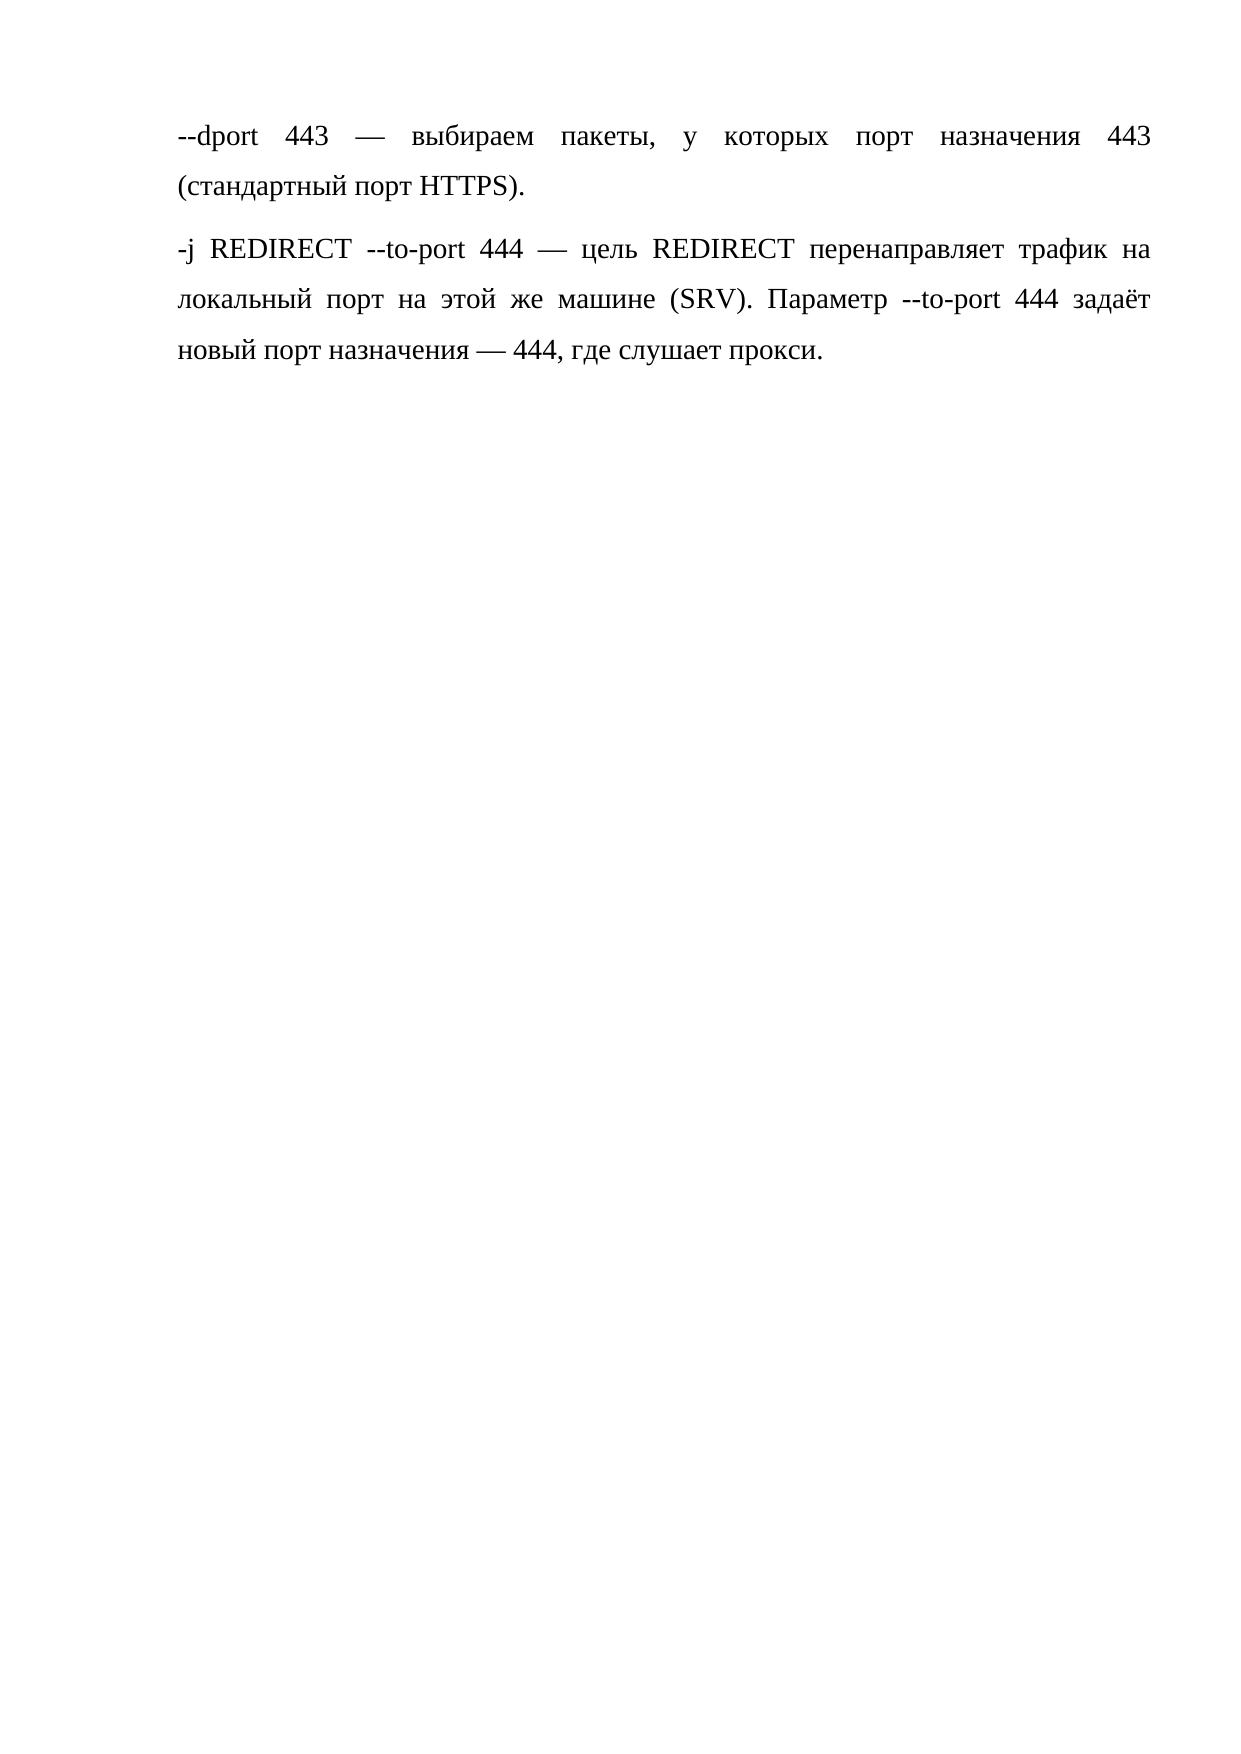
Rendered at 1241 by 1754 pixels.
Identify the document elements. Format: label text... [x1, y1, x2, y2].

text --dport 443 — выбираем пакеты, у которых порт назначения 443 (стандартный порт HTTPS). [177, 118, 1152, 202]
text -j REDIRECT --to-port 444 — цель REDIRECT перенаправляет трафик на локальный порт на этой же машине (SRV). Параметр --to-port 444 задаёт новый порт назначения — 444, где слушает прокси. [177, 231, 1152, 365]
